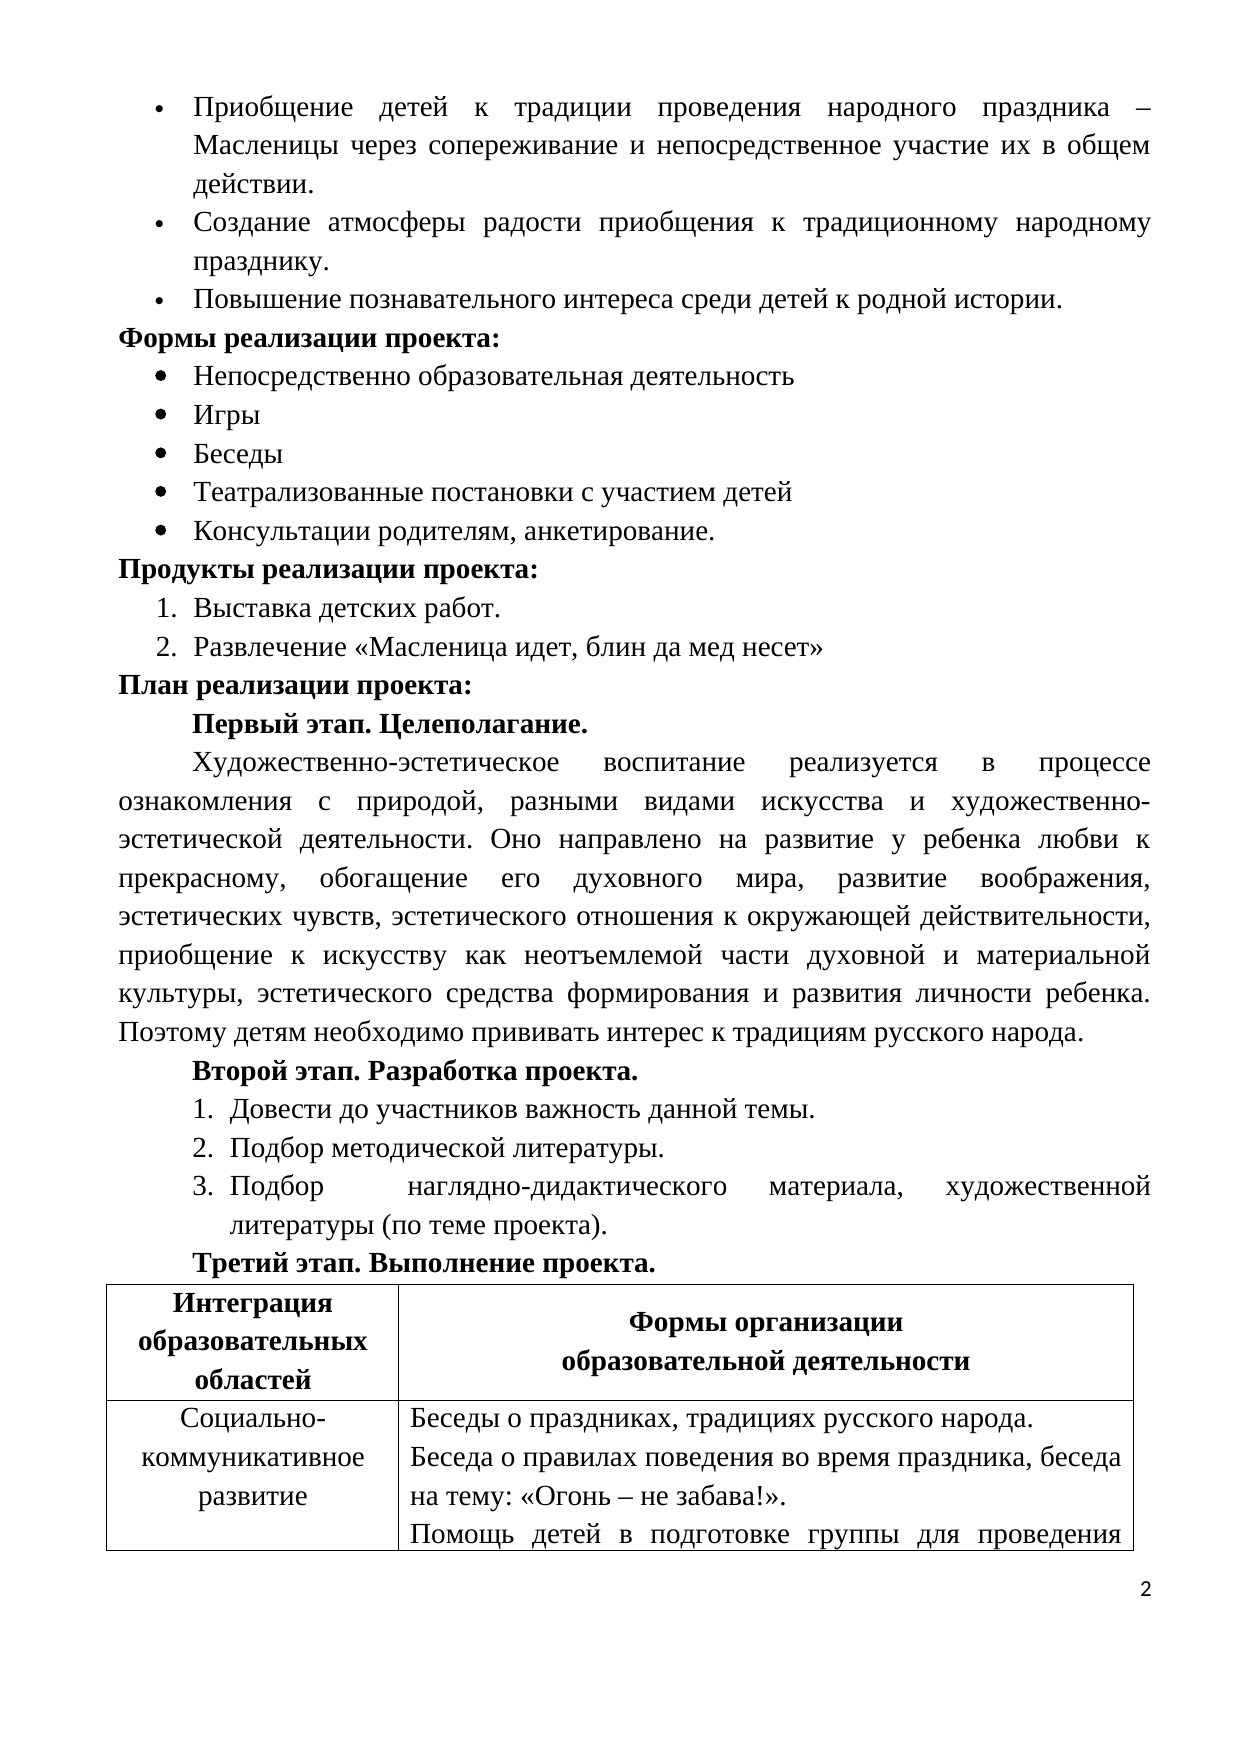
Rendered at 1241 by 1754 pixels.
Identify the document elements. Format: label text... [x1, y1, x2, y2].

list Беседы [156, 436, 1152, 469]
table_header Формы организации образовательной деятельности [399, 1285, 1133, 1399]
list Подбор наглядно-дидактического материала, художественной литературы (по теме проекта). [192, 1168, 1152, 1240]
list Развлечение «Масленица идет, блин да мед несет» [156, 629, 1152, 662]
text Продукты реализации проекта: [118, 552, 1152, 585]
list Довести до участников важность данной темы. [192, 1091, 1152, 1125]
list Подбор методической литературы. [192, 1130, 1152, 1163]
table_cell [107, 1401, 398, 1550]
list Создание атмосферы радости приобщения к традиционному народному празднику. [156, 204, 1152, 276]
text Третий этап. Выполнение проекта. [192, 1245, 1152, 1279]
list Театрализованные постановки с участием детей [156, 474, 1152, 508]
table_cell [399, 1401, 1133, 1550]
list Повышение познавательного интереса среди детей к родной истории. [156, 281, 1152, 315]
list Консультации родителям, анкетирование. [156, 513, 1152, 547]
text Первый этап. Целеполагание. [118, 706, 1152, 739]
list Приобщение детей к традиции проведения народного праздника – Масленицы через сопереживание и непосредственное участие их в общем действии. [156, 89, 1152, 199]
list Игры [156, 397, 1152, 431]
text Художественно-эстетическое воспитание реализуется в процессе ознакомления с природой, разными видами искусства и художественно-эстетической деятельности. Оно направлено на развитие у ребенка любви к прекрасному, обогащение его духовного мира, развитие воображения, эстетических чувств, эстетического отношения к окружающей действительности, приобщение к искусству как неотъемлемой части духовной и материальной культуры, эстетического средства формирования и развития личности ребенка. Поэтому детям необходимо прививать интерес к традициям русского народа. [118, 744, 1152, 1048]
text Второй этап. Разработка проекта. [118, 1053, 1152, 1086]
text Формы реализации проекта: [118, 320, 1152, 353]
list Выставка детских работ. [156, 590, 1152, 624]
text План реализации проекта: [118, 667, 1152, 701]
table_header Интеграция образовательных областей [107, 1285, 398, 1399]
list Непосредственно образовательная деятельность [156, 358, 1152, 392]
